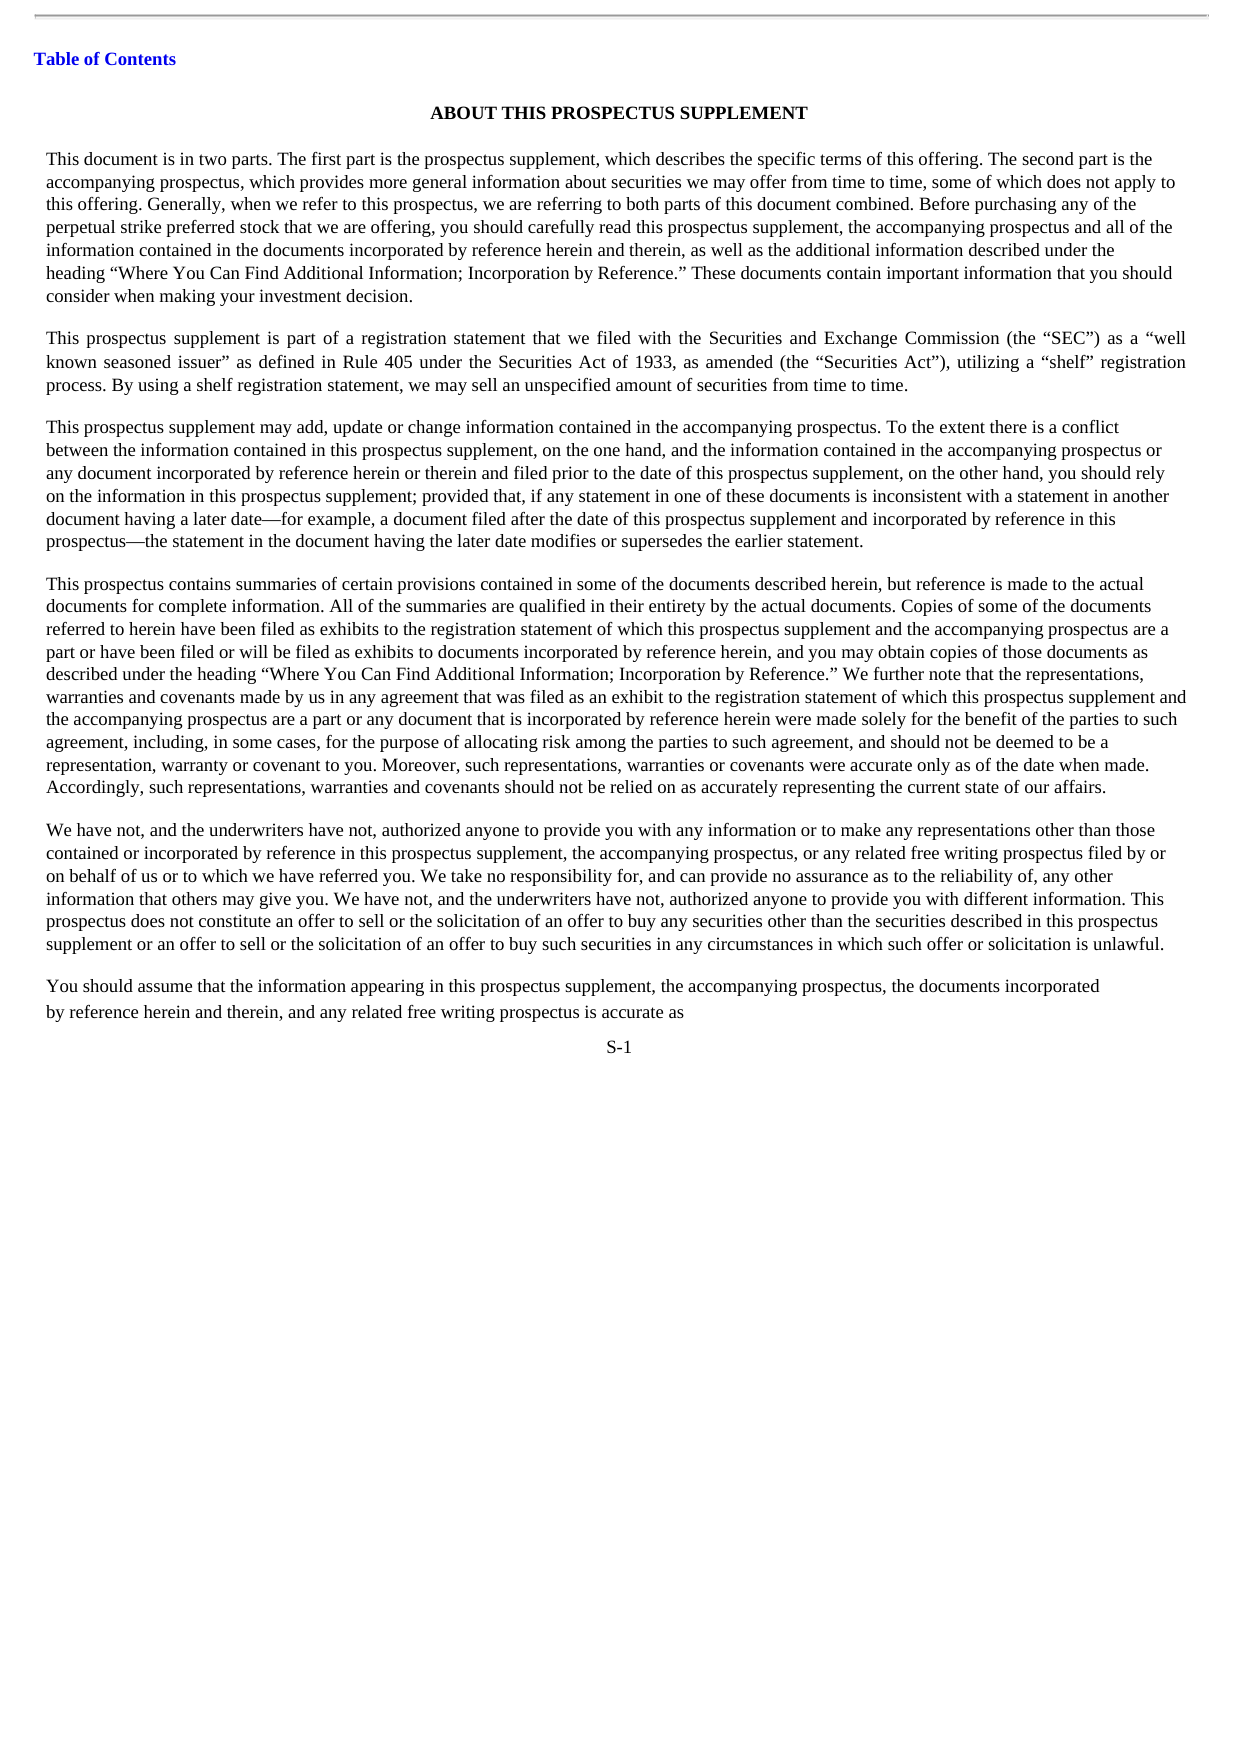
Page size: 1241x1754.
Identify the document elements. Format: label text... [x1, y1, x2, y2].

text ABOUT THIS PROSPECTUS SUPPLEMENT [33, 102, 1205, 124]
text We have not, and the underwriters have not, authorized anyone to provide you with any information or to make any representations other than those contained or incorporated by reference in this prospectus supplement, the accompanying prospectus, or any related free writing prospectus filed by or on behalf of us or to which we have referred you. We take no responsibility for, and can provide no assurance as to the reliability of, any other information that others may give you. We have not, and the underwriters have not, authorized anyone to provide you with different information. This prospectus does not constitute an offer to sell or the solicitation of an offer to buy any securities other than the securities described in this prospectus supplement or an offer to sell or the solicitation of an offer to buy such securities in any circumstances in which such offer or solicitation is unlawful. [46, 819, 1190, 954]
text This prospectus supplement may add, update or change information contained in the accompanying prospectus. To the extent there is a conflict between the information contained in this prospectus supplement, on the one hand, and the information contained in the accompanying prospectus or any document incorporated by reference herein or therein and filed prior to the date of this prospectus supplement, on the other hand, you should rely on the information in this prospectus supplement; provided that, if any statement in one of these documents is inconsistent with a statement in another document having a later date—for example, a document filed after the date of this prospectus supplement and incorporated by reference in this prospectus—the statement in the document having the later date modifies or supersedes the earlier statement. [46, 416, 1186, 552]
picture [32, 14, 1209, 21]
text This prospectus contains summaries of certain provisions contained in some of the documents described herein, but reference is made to the actual documents for complete information. All of the summaries are qualified in their entirety by the actual documents. Copies of some of the documents referred to herein have been filed as exhibits to the registration statement of which this prospectus supplement and the accompanying prospectus are a part or have been filed or will be filed as exhibits to documents incorporated by reference herein, and you may obtain copies of those documents as described under the heading “Where You Can Find Additional Information; Incorporation by Reference.” We further note that the representations, warranties and covenants made by us in any agreement that was filed as an exhibit to the registration statement of which this prospectus supplement and the accompanying prospectus are a part or any document that is incorporated by reference herein were made solely for the benefit of the parties to such agreement, including, in some cases, for the purpose of allocating risk among the parties to such agreement, and should not be deemed to be a representation, warranty or covenant to you. Moreover, such representations, warranties or covenants were accurate only as of the date when made. Accordingly, such representations, warranties and covenants should not be relied on as accurately representing the current state of our affairs. [46, 573, 1188, 798]
text You should assume that the information appearing in this prospectus supplement, the accompanying prospectus, the documents incorporated by reference herein and therein, and any related free writing prospectus is accurate as [46, 975, 1122, 1022]
text Table of Contents [33, 47, 1190, 69]
text This prospectus supplement is part of a registration statement that we filed with the Securities and Exchange Commission (the “SEC”) as a “well known seasoned issuer” as defined in Rule 405 under the Securities Act of 1933, as amended (the “Securities Act”), utilizing a “shelf” registration process. By using a shelf registration statement, we may sell an unspecified amount of securities from time to time. [46, 327, 1188, 396]
text This document is in two parts. The first part is the prospectus supplement, which describes the specific terms of this offering. The second part is the accompanying prospectus, which provides more general information about securities we may offer from time to time, some of which does not apply to this offering. Generally, when we refer to this prospectus, we are referring to both parts of this document combined. Before purchasing any of the perpetual strike preferred stock that we are offering, you should carefully read this prospectus supplement, the accompanying prospectus and all of the information contained in the documents incorporated by reference herein and therein, as well as the additional information described under the heading “Where You Can Find Additional Information; Incorporation by Reference.” These documents contain important information that you should consider when making your investment decision. [46, 148, 1180, 306]
text S-1 [33, 1036, 1205, 1057]
